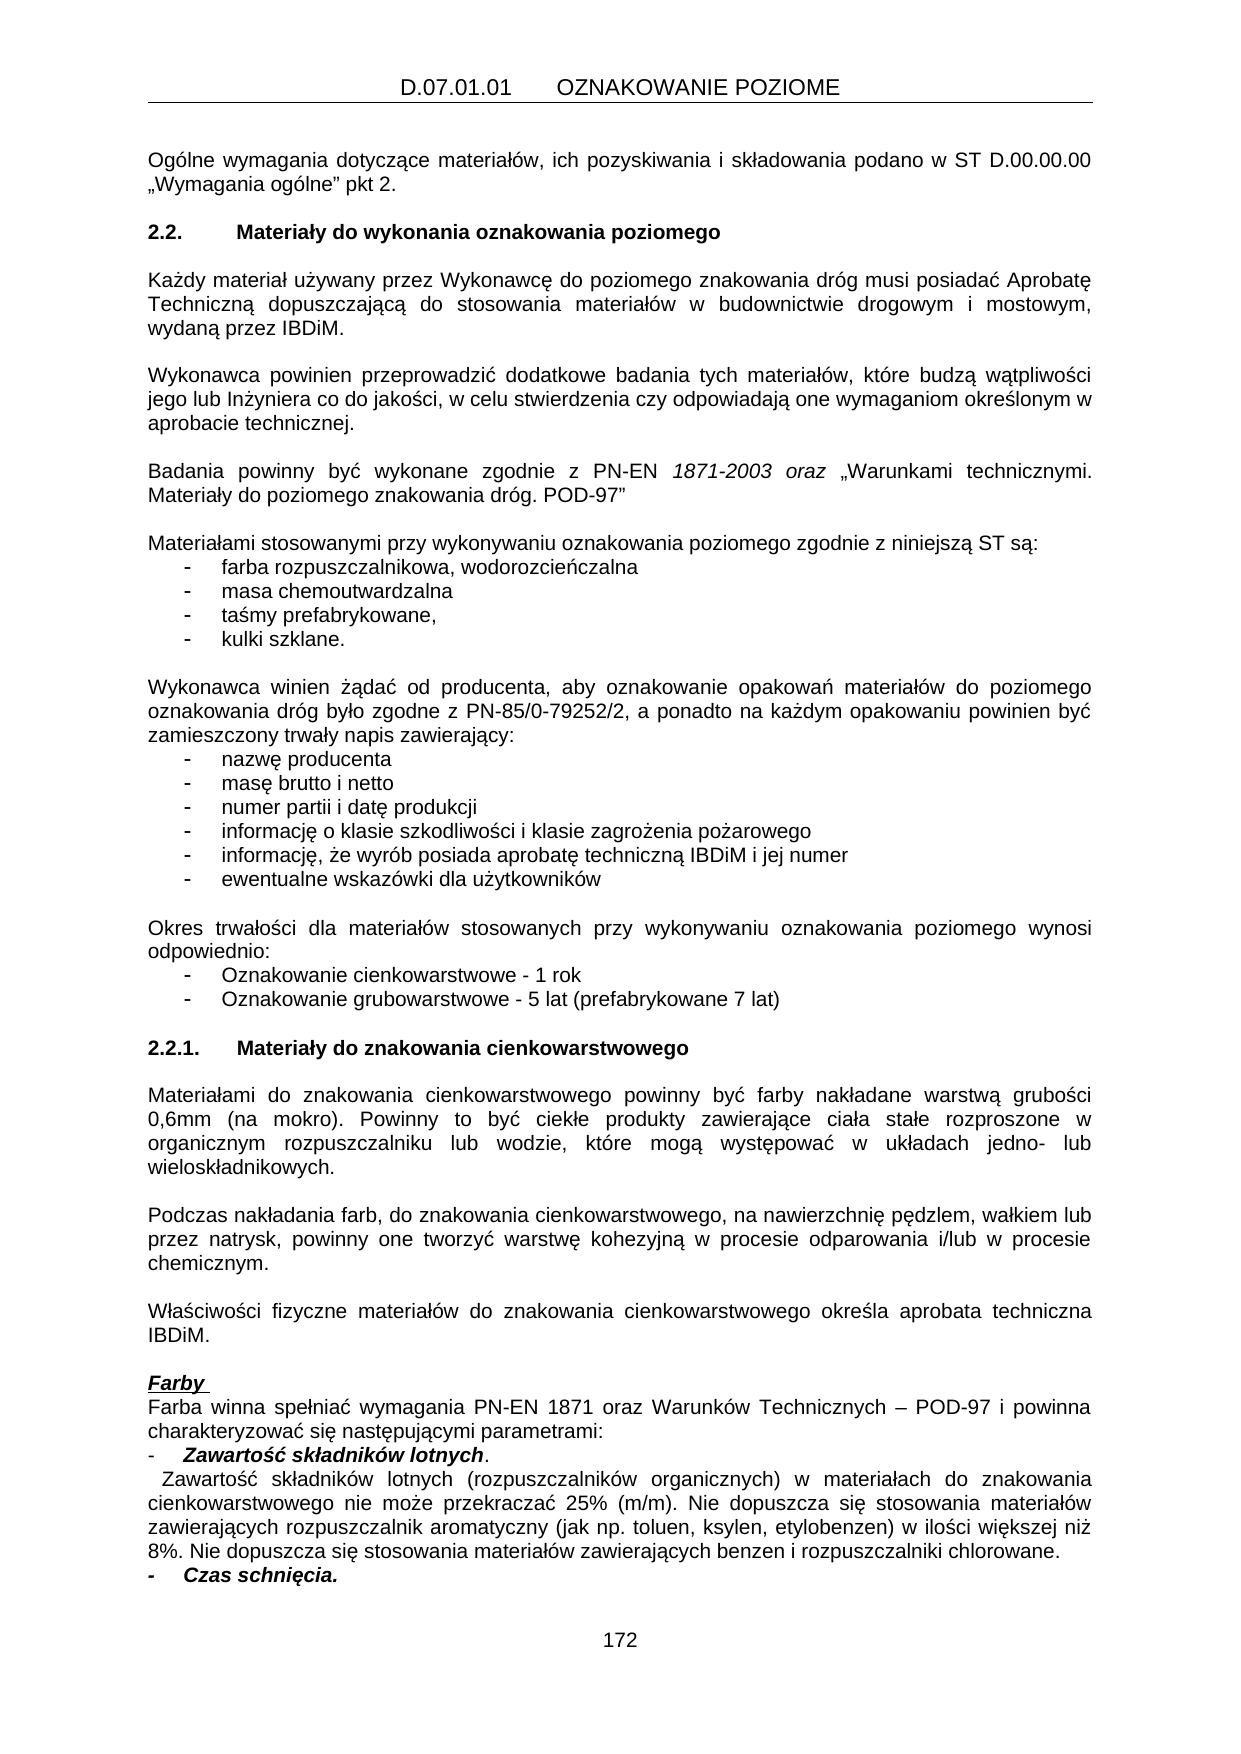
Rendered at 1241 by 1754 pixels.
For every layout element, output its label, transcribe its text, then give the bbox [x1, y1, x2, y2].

text Materiałami stosowanymi przy wykonywaniu oznakowania poziomego zgodnie z niniejszą ST są: [148, 531, 1093, 555]
list Materiały do znakowania cienkowarstwowego [148, 1035, 1093, 1059]
text Materiałami do znakowania cienkowarstwowego powinny być farby nakładane warstwą grubości 0,6mm (na mokro). Powinny to być ciekłe produkty zawierające ciała stałe rozproszone w organicznym rozpuszczalniku lub wodzie, które mogą występować w układach jedno- lub wieloskładnikowych. [148, 1083, 1093, 1179]
list Zawartość składników lotnych. [148, 1443, 1093, 1467]
text Właściwości fizyczne materiałów do znakowania cienkowarstwowego określa aprobata techniczna IBDiM. [148, 1299, 1093, 1347]
list taśmy prefabrykowane, [184, 603, 1093, 627]
list numer partii i datę produkcji [184, 795, 1093, 819]
list farba rozpuszczalnikowa, wodorozcieńczalna [184, 555, 1093, 579]
list informację, że wyrób posiada aprobatę techniczną IBDiM i jej numer [184, 843, 1093, 867]
text Wykonawca powinien przeprowadzić dodatkowe badania tych materiałów, które budzą wątpliwości jego lub Inżyniera co do jakości, w celu stwierdzenia czy odpowiadają one wymaganiom określonym w aprobacie technicznej. [148, 363, 1093, 435]
text Wykonawca winien żądać od producenta, aby oznakowanie opakowań materiałów do poziomego oznakowania dróg było zgodne z PN-85/0-79252/2, a ponadto na każdym opakowaniu powinien być zamieszczony trwały napis zawierający: [148, 675, 1093, 747]
list Materiały do wykonania oznakowania poziomego [148, 219, 1093, 243]
list masę brutto i netto [184, 771, 1093, 795]
list Czas schnięcia. [148, 1562, 1093, 1586]
list ewentualne wskazówki dla użytkowników [184, 867, 1093, 891]
text Ogólne wymagania dotyczące materiałów, ich pozyskiwania i składowania podano w ST D.00.00.00 „Wymagania ogólne” pkt 2. [148, 148, 1093, 196]
list informację o klasie szkodliwości i klasie zagrożenia pożarowego [184, 819, 1093, 843]
text Podczas nakładania farb, do znakowania cienkowarstwowego, na nawierzchnię pędzlem, wałkiem lub przez natrysk, powinny one tworzyć warstwę kohezyjną w procesie odparowania i/lub w procesie chemicznym. [148, 1203, 1093, 1275]
text Badania powinny być wykonane zgodnie z PN-EN 1871-2003 oraz „Warunkami technicznymi. Materiały do poziomego znakowania dróg. POD-97” [148, 459, 1093, 507]
text Okres trwałości dla materiałów stosowanych przy wykonywaniu oznakowania poziomego wynosi odpowiednio: [148, 915, 1093, 963]
list kulki szklane. [184, 627, 1093, 651]
text Farby [148, 1371, 1093, 1395]
list Oznakowanie grubowarstwowe - 5 lat (prefabrykowane 7 lat) [184, 987, 1093, 1011]
text Każdy materiał używany przez Wykonawcę do poziomego znakowania dróg musi posiadać Aprobatę Techniczną dopuszczającą do stosowania materiałów w budownictwie drogowym i mostowym, wydaną przez IBDiM. [148, 267, 1093, 339]
list Oznakowanie cienkowarstwowe - 1 rok [184, 963, 1093, 987]
text Zawartość składników lotnych (rozpuszczalników organicznych) w materiałach do znakowania cienkowarstwowego nie może przekraczać 25% (m/m). Nie dopuszcza się stosowania materiałów zawierających rozpuszczalnik aromatyczny (jak np. toluen, ksylen, etylobenzen) w ilości większej niż 8%. Nie dopuszcza się stosowania materiałów zawierających benzen i rozpuszczalniki chlorowane. [148, 1467, 1093, 1562]
list nazwę producenta [184, 747, 1093, 771]
list masa chemoutwardzalna [184, 579, 1093, 603]
text Farba winna spełniać wymagania PN-EN 1871 oraz Warunków Technicznych – POD-97 i powinna charakteryzować się następującymi parametrami: [148, 1395, 1093, 1443]
